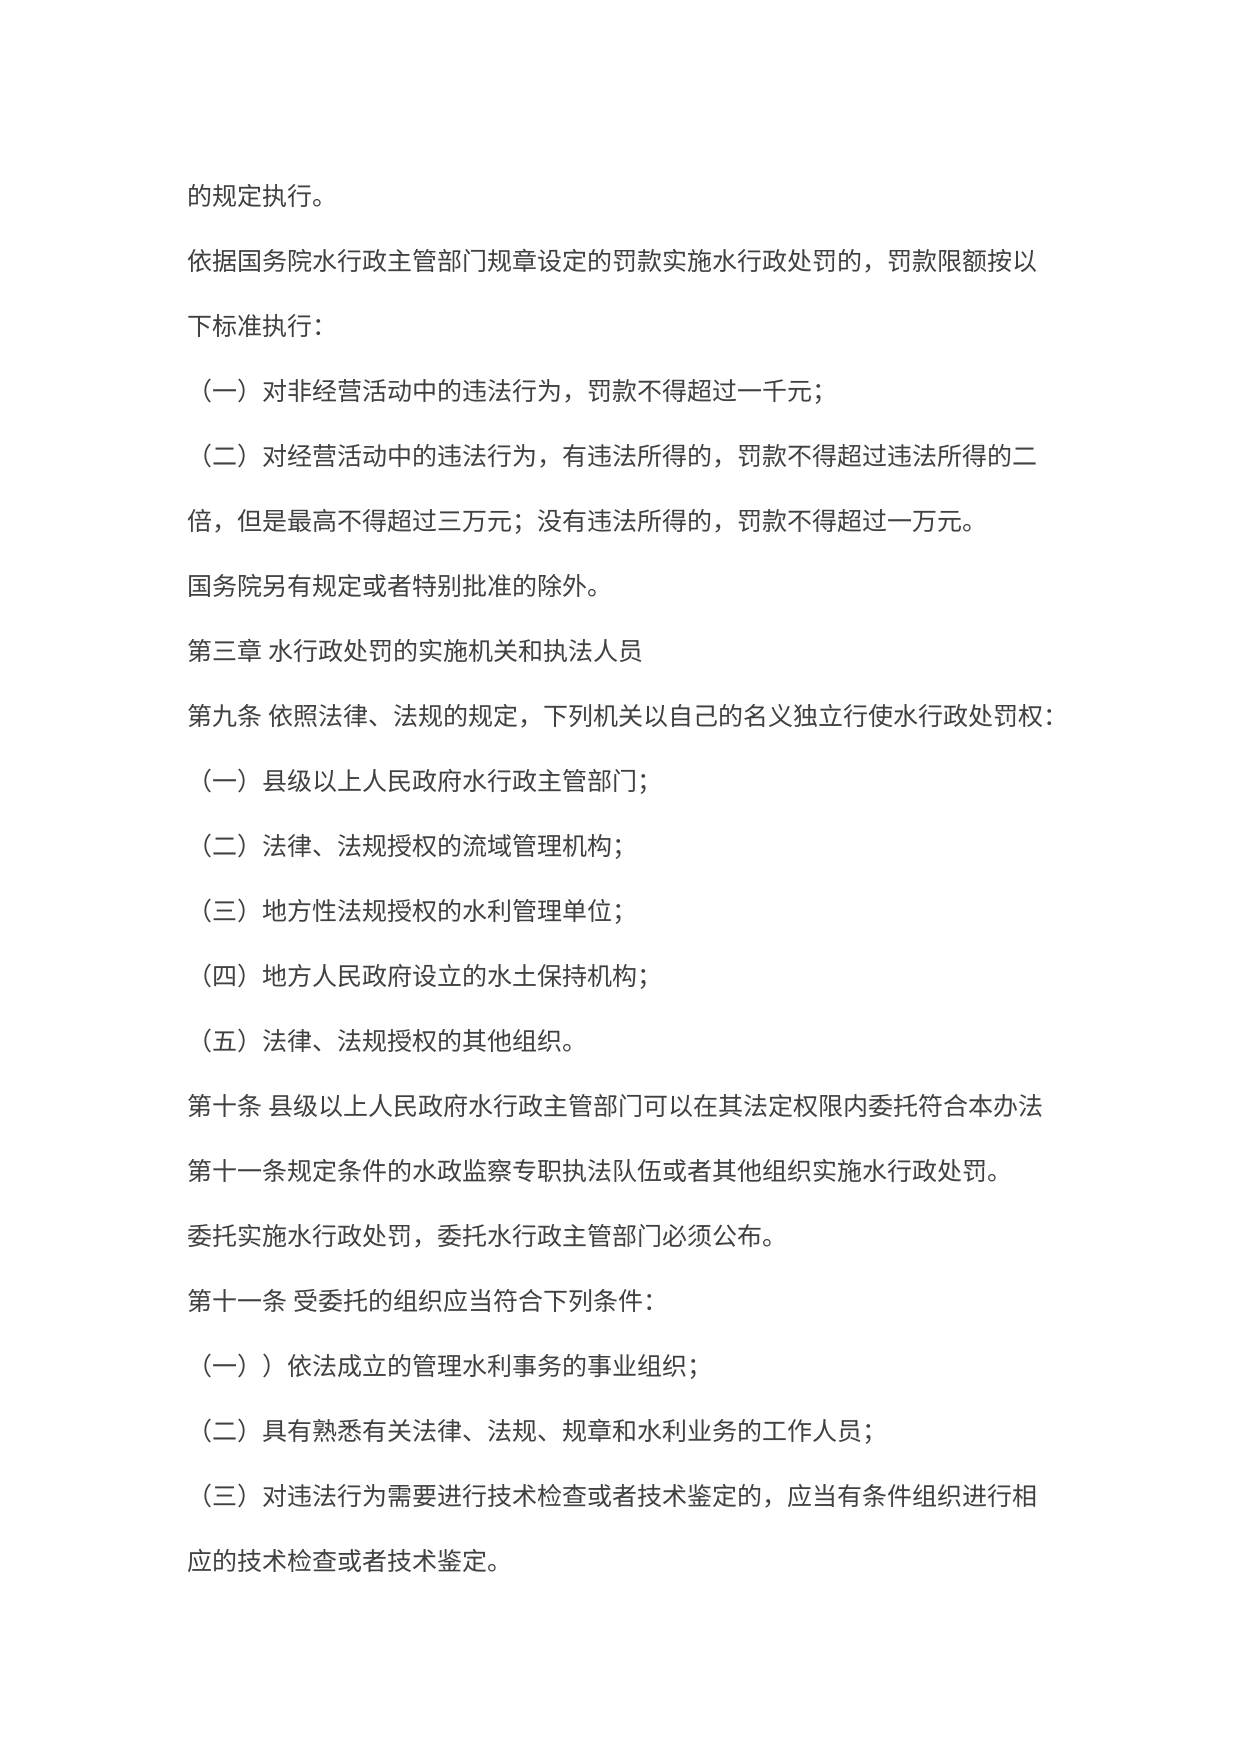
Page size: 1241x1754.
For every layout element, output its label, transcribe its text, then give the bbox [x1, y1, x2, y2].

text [187, 162, 1053, 617]
text 第三章 水行政处罚的实施机关和执法人员 [187, 617, 1053, 682]
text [187, 682, 1053, 1592]
